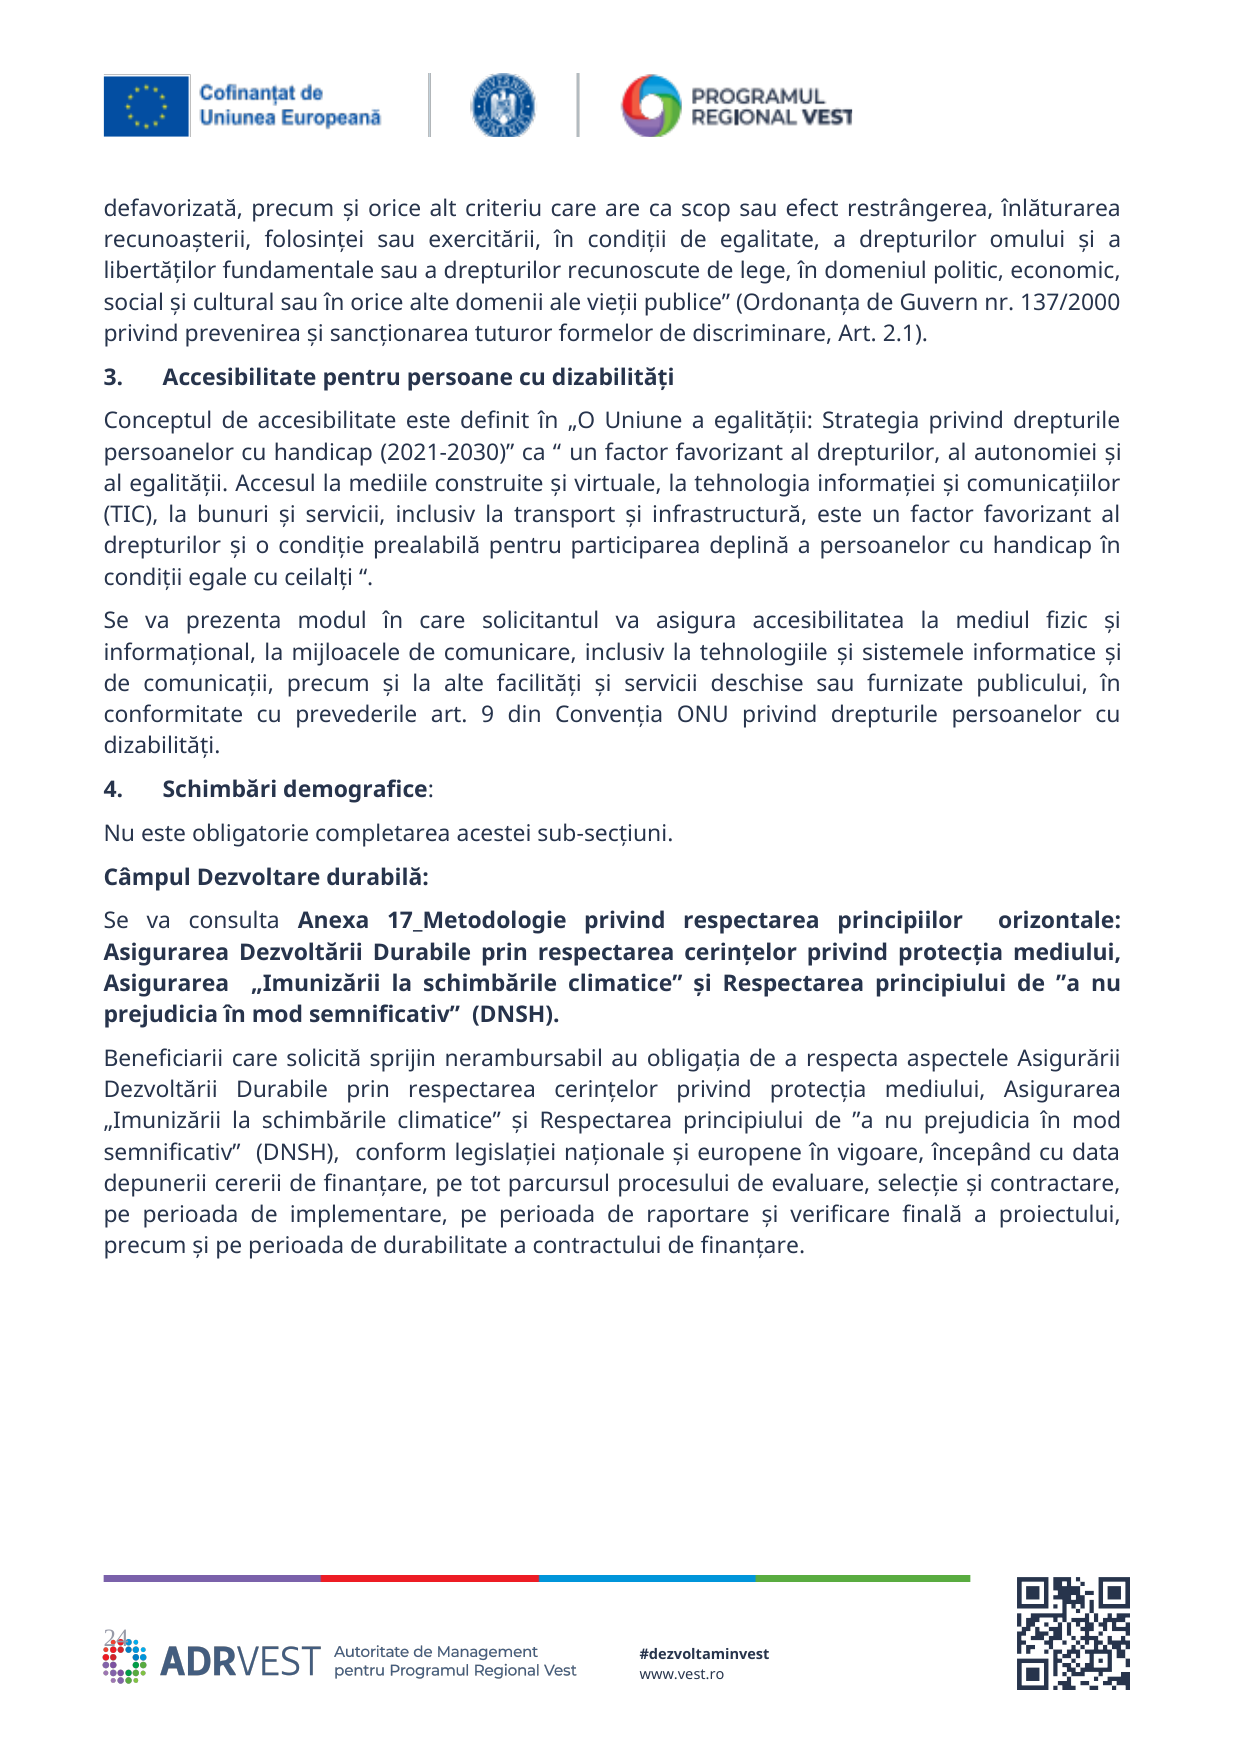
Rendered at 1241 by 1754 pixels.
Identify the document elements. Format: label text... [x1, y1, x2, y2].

text Câmpul Dezvoltare durabilă: [103, 861, 1122, 892]
picture [1008, 1568, 1139, 1699]
text Nu este obligatorie completarea acestei sub-secțiuni. [103, 817, 1122, 848]
list Accesibilitate pentru persoane cu dizabilități [103, 361, 1122, 392]
text Conceptul de accesibilitate este definit în „O Uniune a egalității: Strategia privind drepturile persoanelor cu handicap (2021-2030)” ca “ un factor favorizant al drepturilor, al autonomiei și al egalității. Accesul la mediile construite și virtuale, la tehnologia informației și comunicațiilor (TIC), la bunuri și servicii, inclusiv la transport și infrastructură, este un factor favorizant al drepturilor și o condiție prealabilă pentru participarea deplină a persoanelor cu handicap în condiții egale cu ceilalți “. [103, 404, 1122, 592]
text Se va consulta Anexa 17_Metodologie privind respectarea principiilor orizontale: Asigurarea Dezvoltării Durabile prin respectarea cerințelor privind protecția mediului, Asigurarea „Imunizării la schimbările climatice” și Respectarea principiului de ”a nu prejudicia în mod semnificativ” (DNSH). [103, 904, 1122, 1029]
list Schimbări demografice: [103, 773, 1122, 804]
picture [93, 1636, 582, 1687]
text Beneficiarii care solicită sprijin nerambursabil au obligația de a respecta aspectele Asigurării Dezvoltării Durabile prin respectarea cerințelor privind protecția mediului, Asigurarea „Imunizării la schimbările climatice” și Respectarea principiului de ”a nu prejudicia în mod semnificativ” (DNSH), conform legislației naționale și europene în vigoare, începând cu data depunerii cererii de finanțare, pe tot parcursul procesului de evaluare, selecție și contractare, pe perioada de implementare, pe perioada de raportare și verificare finală a proiectului, precum și pe perioada de durabilitate a contractului de finanțare. [103, 1042, 1122, 1261]
text Se va prezenta modul în care solicitantul va asigura accesibilitatea la mediul fizic și informaţional, la mijloacele de comunicare, inclusiv la tehnologiile şi sistemele informatice şi de comunicaţii, precum şi la alte facilităţi şi servicii deschise sau furnizate publicului, în conformitate cu prevederile art. 9 din Convenția ONU privind drepturile persoanelor cu dizabilități. [103, 604, 1122, 761]
